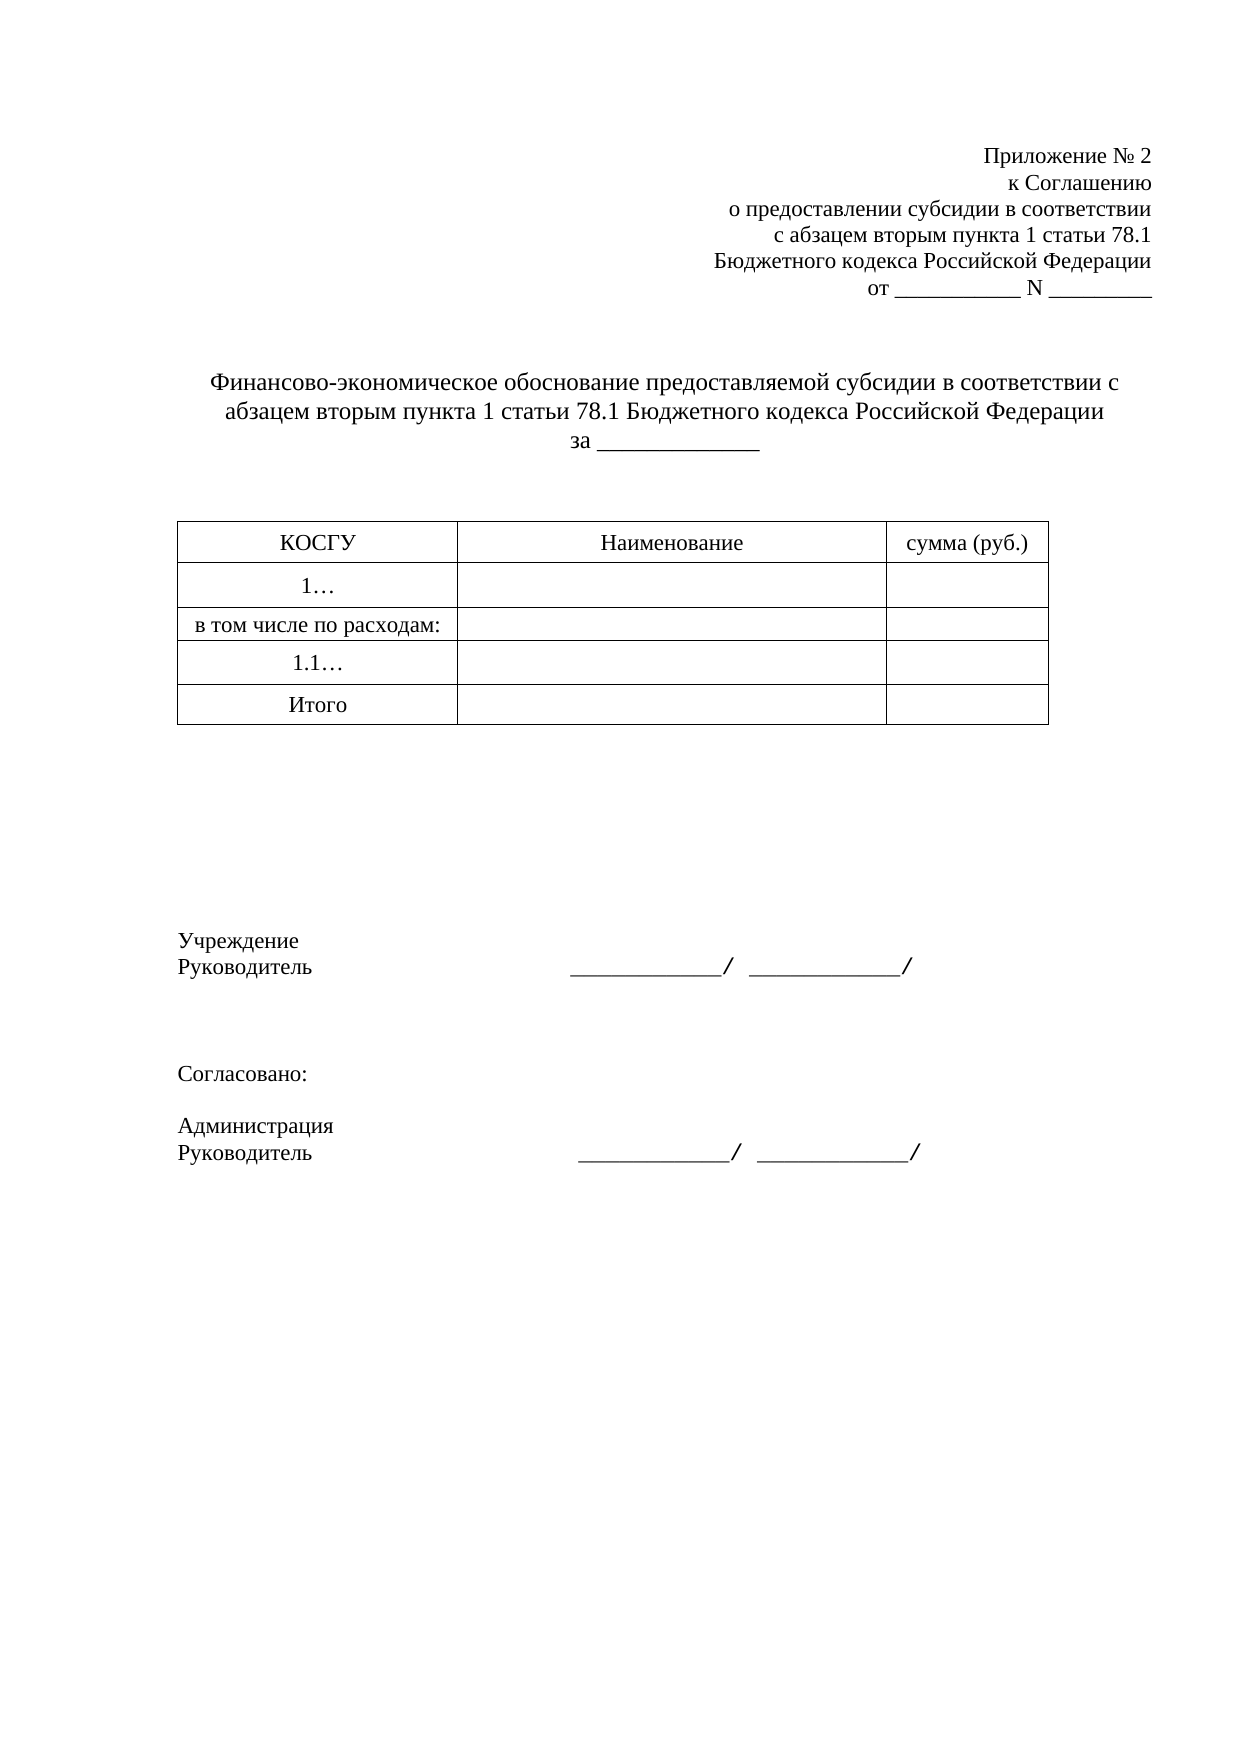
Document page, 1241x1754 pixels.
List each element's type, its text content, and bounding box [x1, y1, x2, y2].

table_cell [887, 608, 1048, 640]
text Руководитель ___________/ ___________/ [177, 953, 1152, 981]
table_cell 1… [178, 563, 457, 607]
table_cell 1.1… [178, 641, 457, 684]
table_cell в том числе по расходам: [178, 608, 457, 640]
text Руководитель ___________/ ___________/ [177, 1139, 1152, 1167]
text Бюджетного кодекса Российской Федерации [177, 248, 1152, 274]
table_cell [887, 685, 1048, 724]
table_cell [458, 563, 886, 607]
text Администрация [177, 1113, 1152, 1139]
table_cell [887, 641, 1048, 684]
text за _____________ [177, 425, 1152, 454]
text Согласовано: [177, 1060, 1152, 1086]
table_cell [458, 641, 886, 684]
text Финансово-экономическое обоснование предоставляемой субсидии в соответствии с абзацем вторым пункта 1 статьи 78.1 Бюджетного кодекса Российской Федерации [177, 367, 1152, 425]
text от ___________ N _________ [177, 274, 1152, 300]
text о предоставлении субсидии в соответствии [177, 195, 1152, 221]
text Учреждение [177, 927, 1152, 953]
table_header Наименование [458, 522, 886, 562]
text Приложение № 2 [177, 142, 1152, 168]
table_cell [887, 563, 1048, 607]
table_header КОСГУ [178, 522, 457, 562]
text к Соглашению [177, 168, 1152, 195]
text с абзацем вторым пункта 1 статьи 78.1 [177, 221, 1152, 248]
table_cell [458, 608, 886, 640]
table_cell Итого [178, 685, 457, 724]
table_cell [458, 685, 886, 724]
table_header сумма (руб.) [887, 522, 1048, 562]
